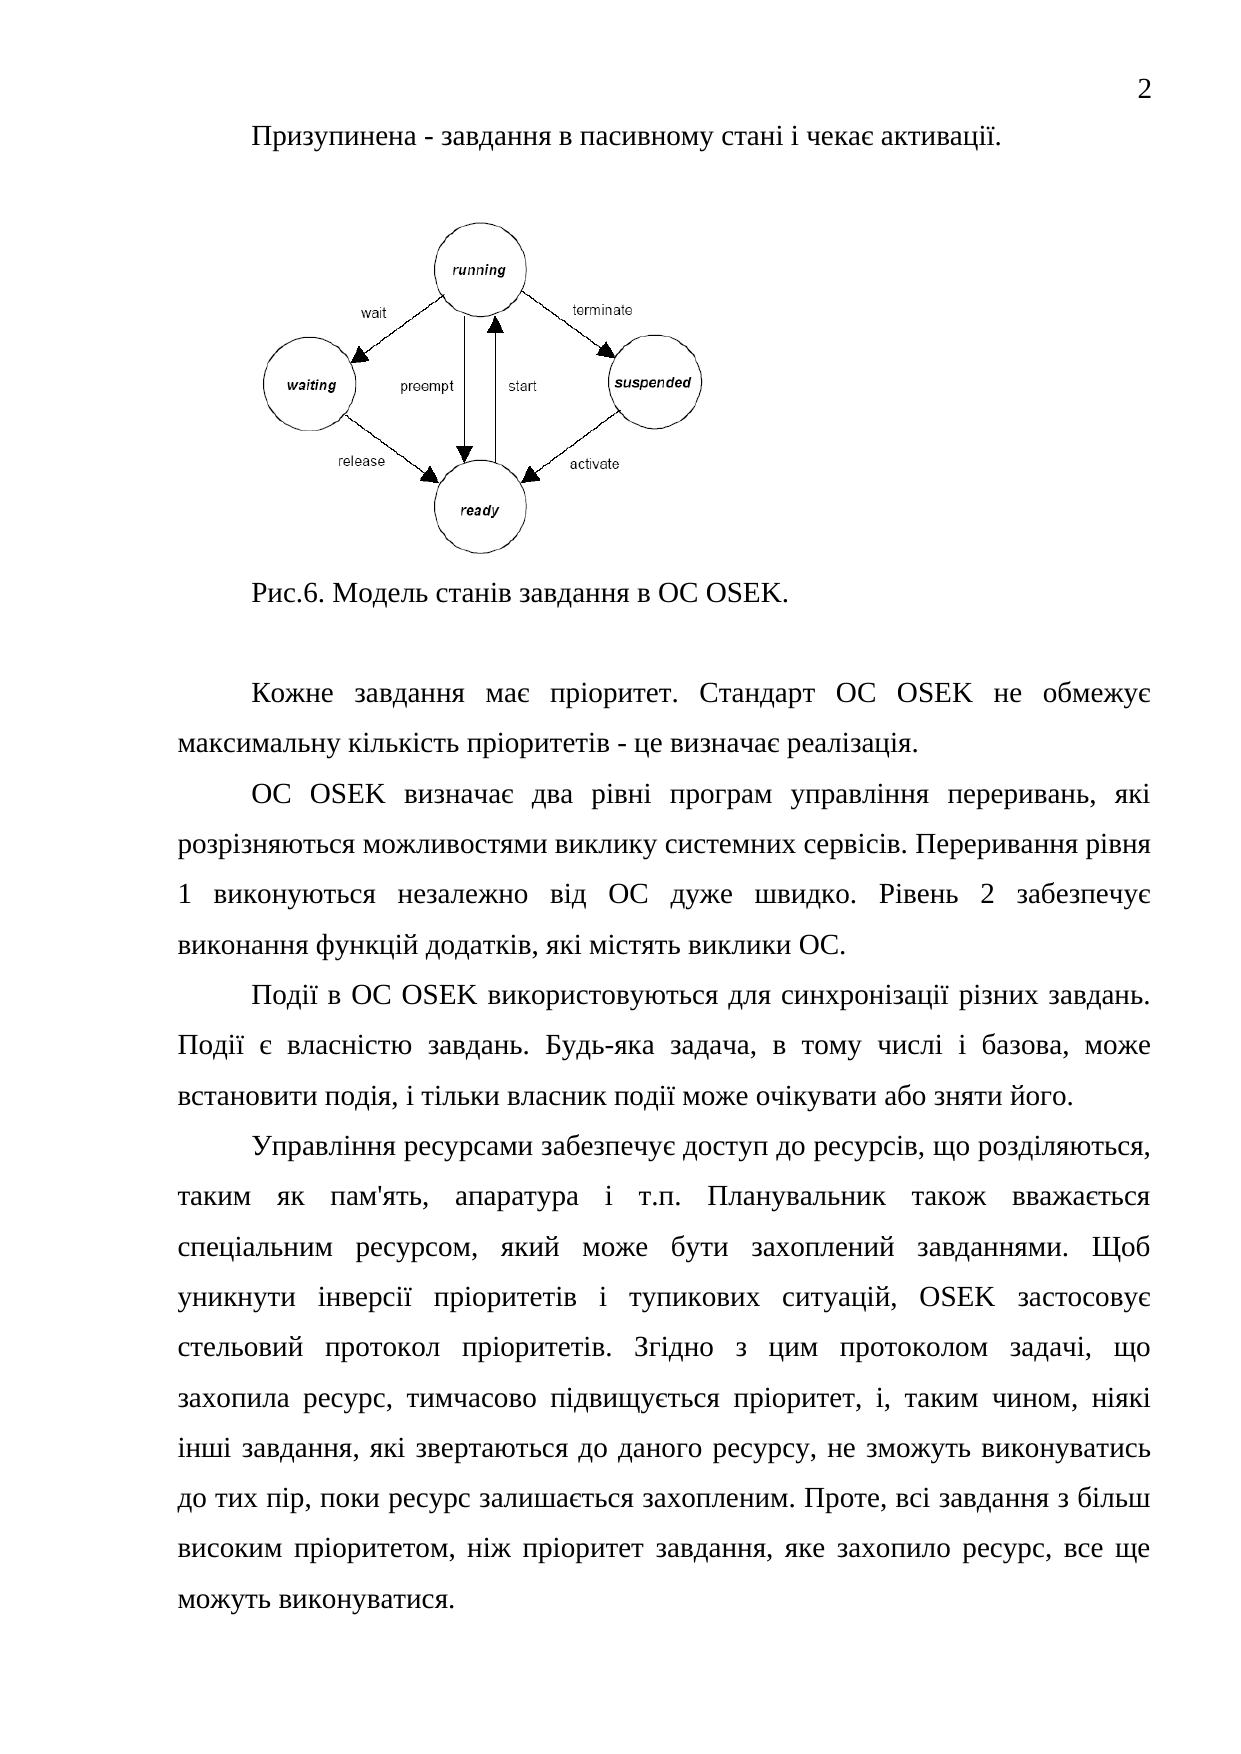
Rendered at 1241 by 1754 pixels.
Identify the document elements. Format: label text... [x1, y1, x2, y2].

text Кожне завдання має пріоритет. Стандарт ОС OSEK не обмежує максимальну кількість пріоритетів - це визначає реалізація. [177, 675, 1152, 759]
picture [251, 218, 712, 558]
text Управління ресурсами забезпечує доступ до ресурсів, що розділяються, таким як пам'ять, апаратура і т.п. Планувальник також вважається спеціальним ресурсом, який може бути захоплений завданнями. Щоб уникнути інверсії пріоритетів і тупикових ситуацій, OSEK застосовує стельовий протокол пріоритетів. Згідно з цим протоколом задачі, що захопила ресурс, тимчасово підвищується пріоритет, і, таким чином, ніякі інші завдання, які звертаються до даного ресурсу, не зможуть виконуватись до тих пір, поки ресурс залишається захопленим. Проте, всі завдання з більш високим пріоритетом, ніж пріоритет завдання, яке захопило ресурс, все ще можуть виконуватися. [177, 1128, 1152, 1614]
text ОС OSEK визначає два рівні програм управління переривань, які розрізняються можливостями виклику системних сервісів. Переривання рівня 1 виконуються незалежно від ОС дуже швидко. Рівень 2 забезпечує виконання функцій додатків, які містять виклики ОС. [177, 776, 1152, 960]
text Події в ОС OSEK використовуються для синхронізації різних завдань. Події є власністю завдань. Будь-яка задача, в тому числі і базова, може встановити подія, і тільки власник події може очікувати або зняти його. [177, 977, 1152, 1111]
text Рис.6. Модель станів завдання в ОС OSEK. [177, 575, 1152, 608]
text Призупинена - завдання в пасивному стані і чекає активації. [177, 118, 1152, 152]
